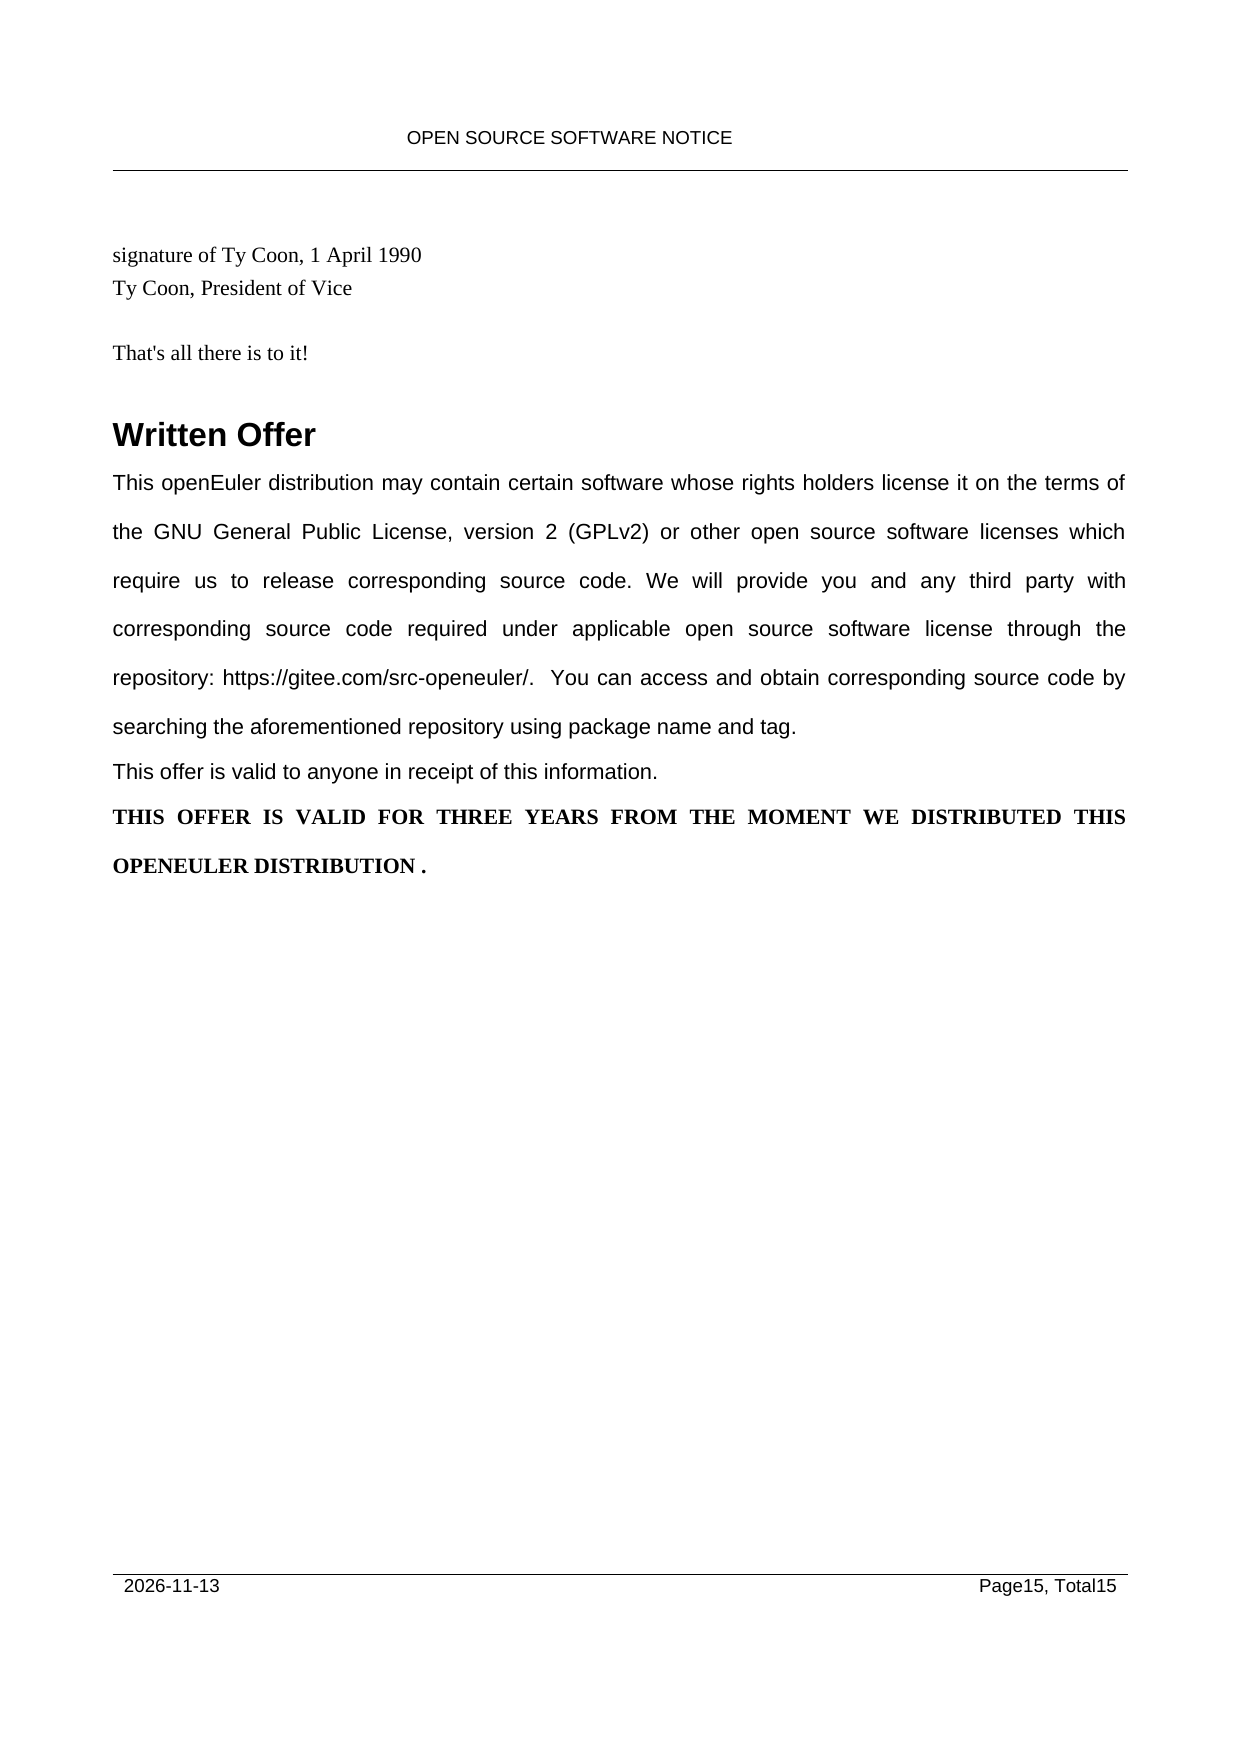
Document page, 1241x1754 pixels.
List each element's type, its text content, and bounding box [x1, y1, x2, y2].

text That's all there is to it! [112, 336, 1128, 401]
text THIS OFFER IS VALID FOR THREE YEARS FROM THE MOMENT WE DISTRIBUTED THIS OPENEULER DISTRIBUTION . [112, 800, 1128, 882]
text This openEuler distribution may contain certain software whose rights holders license it on the terms of the GNU General Public License, version 2 (GPLv2) or other open source software licenses which require us to release corresponding source code. We will provide you and any third party with corresponding source code required under applicable open source software license through the repository: https://gitee.com/src-openeuler/. You can access and obtain corresponding source code by searching the aforementioned repository using package name and tag. [112, 466, 1128, 743]
text Ty Coon, President of Vice [112, 271, 1128, 304]
text This offer is valid to anyone in receipt of this information. [112, 755, 1128, 788]
text signature of Ty Coon, 1 April 1990 [112, 239, 1128, 271]
text Written Offer [112, 401, 1128, 466]
